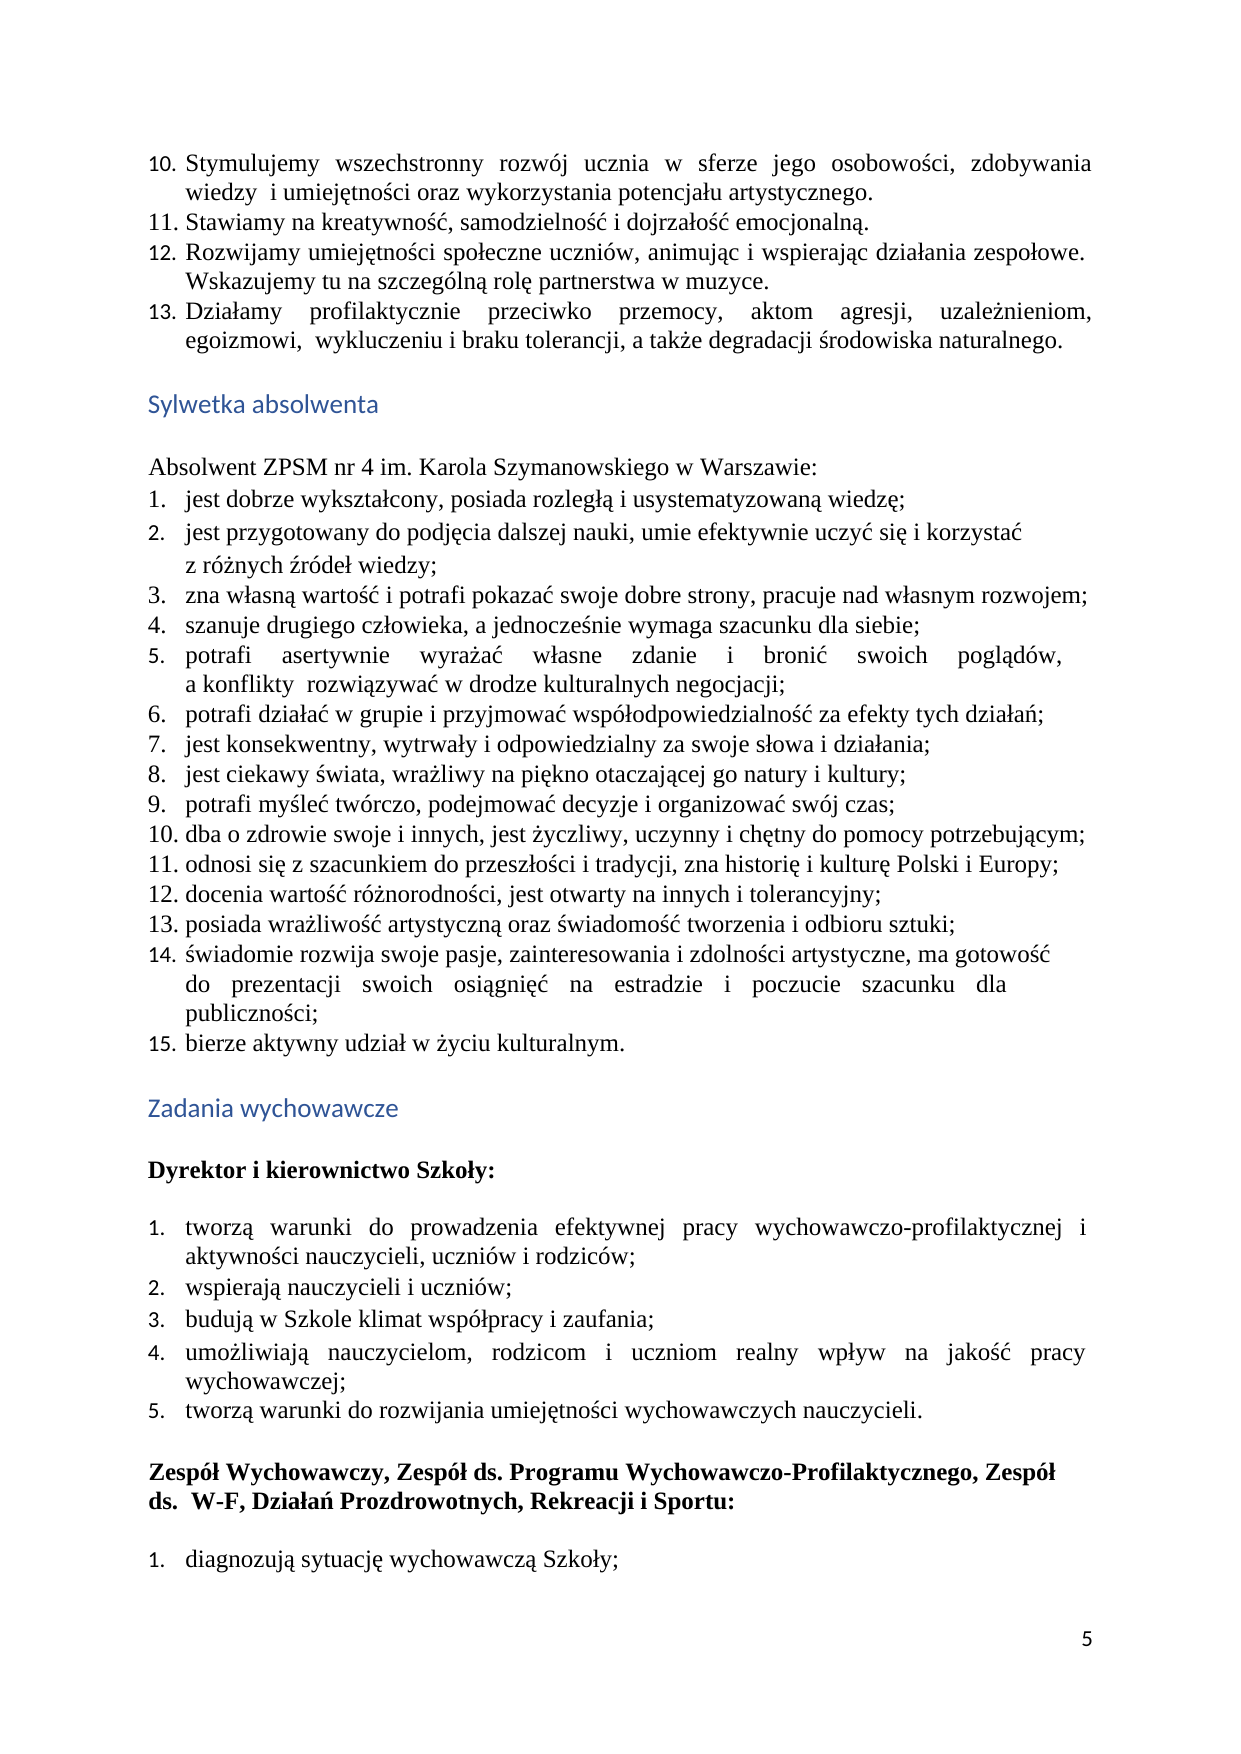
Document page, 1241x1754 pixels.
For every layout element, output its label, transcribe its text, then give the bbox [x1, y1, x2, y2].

text do prezentacji swoich osiągnięć na estradzie i poczucie szacunku dla publiczności; [185, 969, 1007, 1027]
list jest konsekwentny, wytrwały i odpowiedzialny za swoje słowa i działania; [148, 729, 1093, 758]
list zna własną wartość i potrafi pokazać swoje dobre strony, pracuje nad własnym rozwojem; [148, 580, 1093, 608]
list potrafi działać w grupie i przyjmować współodpowiedzialność za efekty tych działań; [148, 699, 1093, 728]
list Rozwijamy umiejętności społeczne uczniów, animując i wspierając działania zespołowe. Wskazujemy tu na szczególną rolę partnerstwa w muzyce. [148, 237, 1093, 294]
text z różnych źródeł wiedzy; [185, 550, 1093, 578]
list szanuje drugiego człowieka, a jednocześnie wymaga szacunku dla siebie; [148, 610, 1093, 638]
list potrafi myśleć twórczo, podejmować decyzje i organizować swój czas; [148, 789, 1093, 818]
subtitle Zadania wychowawcze [148, 1091, 1093, 1124]
list dba o zdrowie swoje i innych, jest życzliwy, uczynny i chętny do pomocy potrzebującym; [148, 819, 1093, 848]
list tworzą warunki do rozwijania umiejętności wychowawczych nauczycieli. [148, 1395, 1093, 1424]
list umożliwiają nauczycielom, rodzicom i uczniom realny wpływ na jakość pracy wychowawczej; [148, 1337, 1093, 1395]
list bierze aktywny udział w życiu kulturalnym. [148, 1028, 1007, 1057]
list tworzą warunki do prowadzenia efektywnej pracy wychowawczo-profilaktycznej i aktywności nauczycieli, uczniów i rodziców; [148, 1212, 1093, 1270]
list świadomie rozwija swoje pasje, zainteresowania i zdolności artystyczne, ma gotowość [148, 939, 1093, 968]
list odnosi się z szacunkiem do przeszłości i tradycji, zna historię i kulturę Polski i Europy; [148, 849, 1093, 878]
text Dyrektor i kierownictwo Szkoły: [148, 1155, 1093, 1184]
list potrafi asertywnie wyrażać własne zdanie i bronić swoich poglądów, a konflikty rozwiązywać w drodze kulturalnych negocjacji; [148, 640, 1093, 698]
list diagnozują sytuację wychowawczą Szkoły; [148, 1544, 1093, 1573]
text Absolwent ZPSM nr 4 im. Karola Szymanowskiego w Warszawie: [148, 452, 1093, 480]
list Działamy profilaktycznie przeciwko przemocy, aktom agresji, uzależnieniom, egoizmowi, wykluczeniu i braku tolerancji, a także degradacji środowiska naturalnego. [148, 296, 1093, 353]
list Stymulujemy wszechstronny rozwój ucznia w sferze jego osobowości, zdobywania wiedzy i umiejętności oraz wykorzystania potencjału artystycznego. [148, 148, 1093, 205]
list docenia wartość różnorodności, jest otwarty na innych i tolerancyjny; [148, 879, 1093, 908]
subtitle Sylwetka absolwenta [148, 388, 1093, 421]
list wspierają nauczycieli i uczniów; [148, 1272, 1093, 1301]
list jest ciekawy świata, wrażliwy na piękno otaczającej go natury i kultury; [148, 759, 1093, 788]
list Stawiamy na kreatywność, samodzielność i dojrzałość emocjonalną. [148, 207, 1093, 235]
text Zespół Wychowawczy, Zespół ds. Programu Wychowawczo-Profilaktycznego, Zespół ds. W-F, Działań Prozdrowotnych, Rekreacji i Sportu: [148, 1457, 1093, 1514]
list jest dobrze wykształcony, posiada rozległą i usystematyzowaną wiedzę; [148, 484, 1093, 513]
list jest przygotowany do podjęcia dalszej nauki, umie efektywnie uczyć się i korzystać [148, 517, 1093, 546]
list budują w Szkole klimat współpracy i zaufania; [148, 1304, 1093, 1333]
list posiada wrażliwość artystyczną oraz świadomość tworzenia i odbioru sztuki; [148, 909, 1093, 938]
